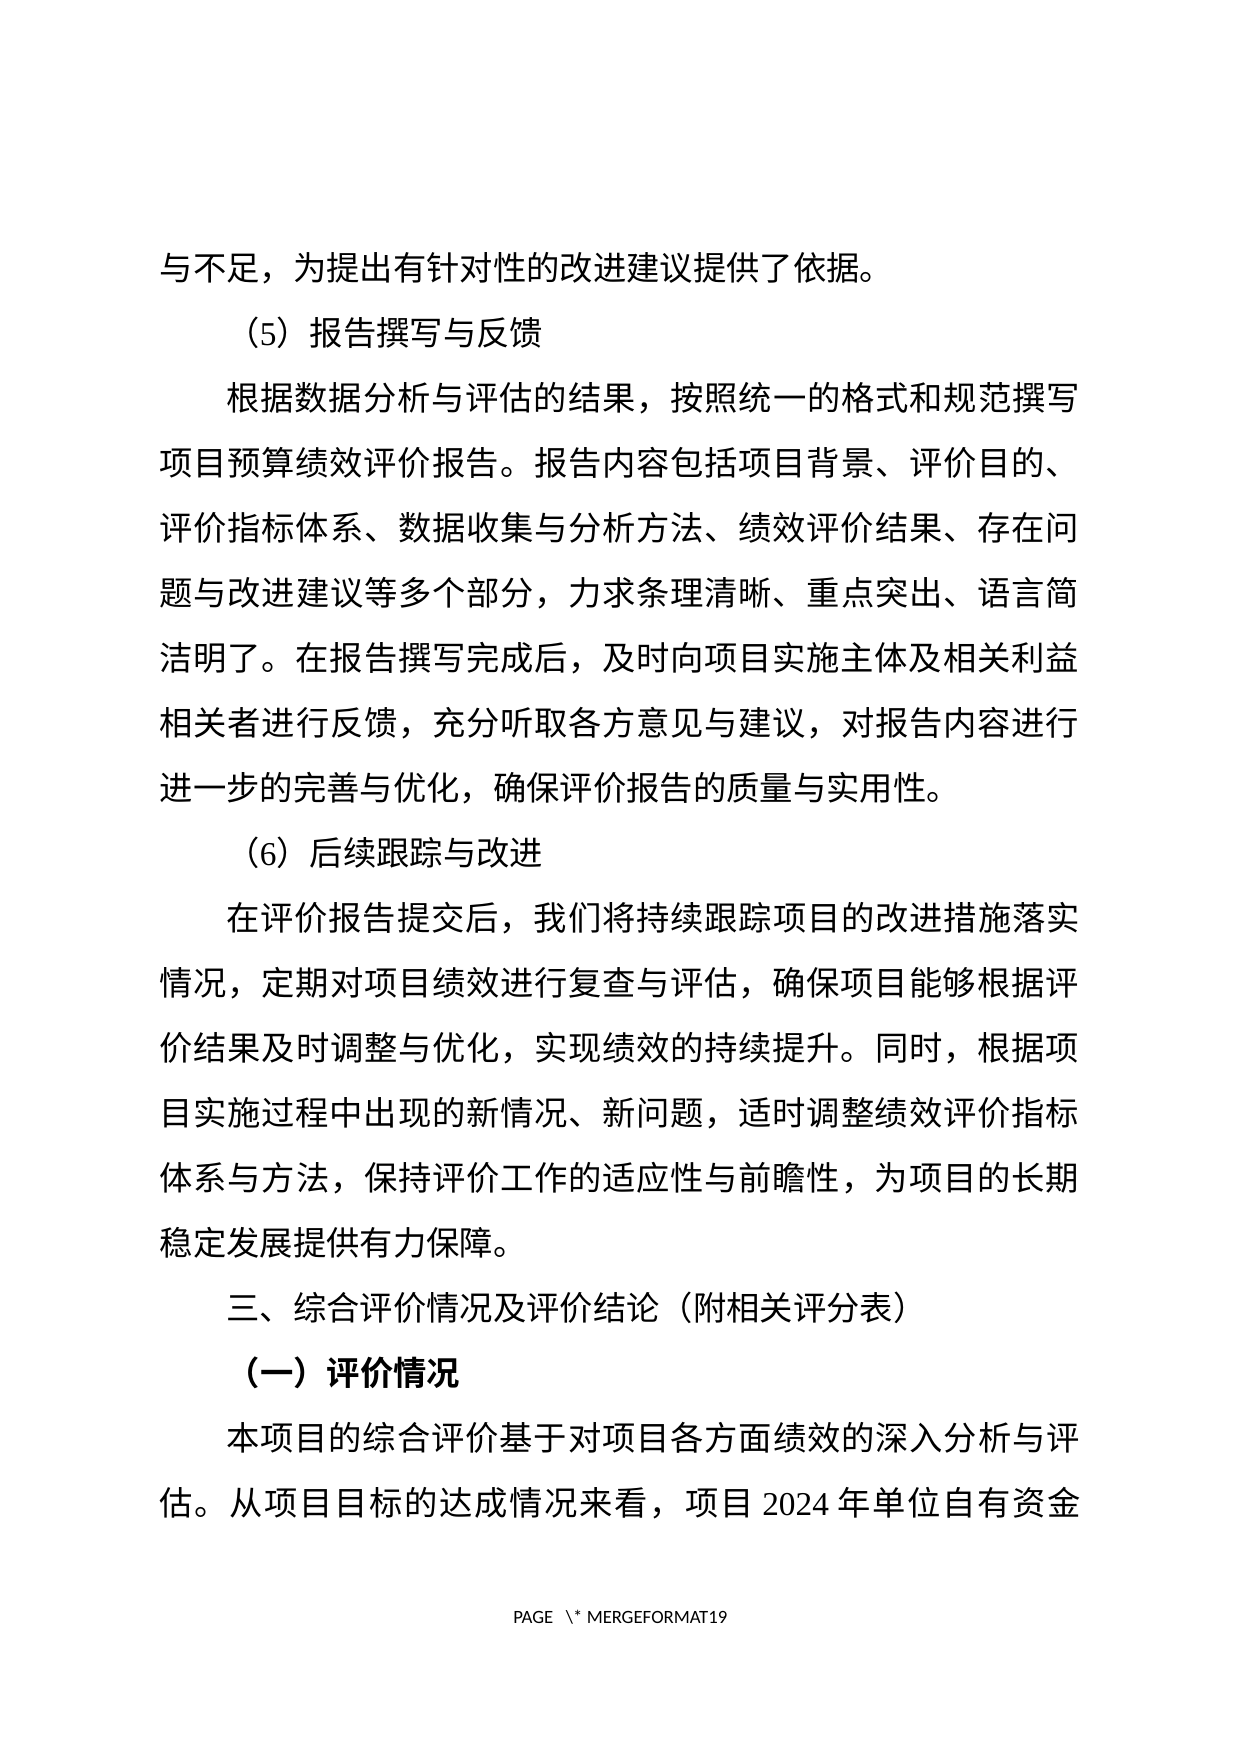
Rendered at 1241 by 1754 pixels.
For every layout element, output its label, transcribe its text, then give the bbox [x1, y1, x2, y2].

text 根据数据分析与评估的结果，按照统一的格式和规范撰写项目预算绩效评价报告。报告内容包括项目背景、评价目的、评价指标体系、数据收集与分析方法、绩效评价结果、存在问题与改进建议等多个部分，力求条理清晰、重点突出、语言简洁明了。在报告撰写完成后，及时向项目实施主体及相关利益相关者进行反馈，充分听取各方意见与建议，对报告内容进行进一步的完善与优化，确保评价报告的质量与实用性。 [159, 363, 1081, 818]
text 在评价报告提交后，我们将持续跟踪项目的改进措施落实情况，定期对项目绩效进行复查与评估，确保项目能够根据评价结果及时调整与优化，实现绩效的持续提升。同时，根据项目实施过程中出现的新情况、新问题，适时调整绩效评价指标体系与方法，保持评价工作的适应性与前瞻性，为项目的长期稳定发展提供有力保障。 [159, 883, 1081, 1273]
title （一）评价情况 [159, 1338, 1081, 1403]
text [159, 1403, 1081, 1533]
list 综合评价情况及评价结论（附相关评分表） [159, 1273, 1081, 1338]
text （6）后续跟踪与改进 [159, 818, 1081, 883]
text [159, 233, 1081, 298]
text （5）报告撰写与反馈 [159, 298, 1081, 363]
